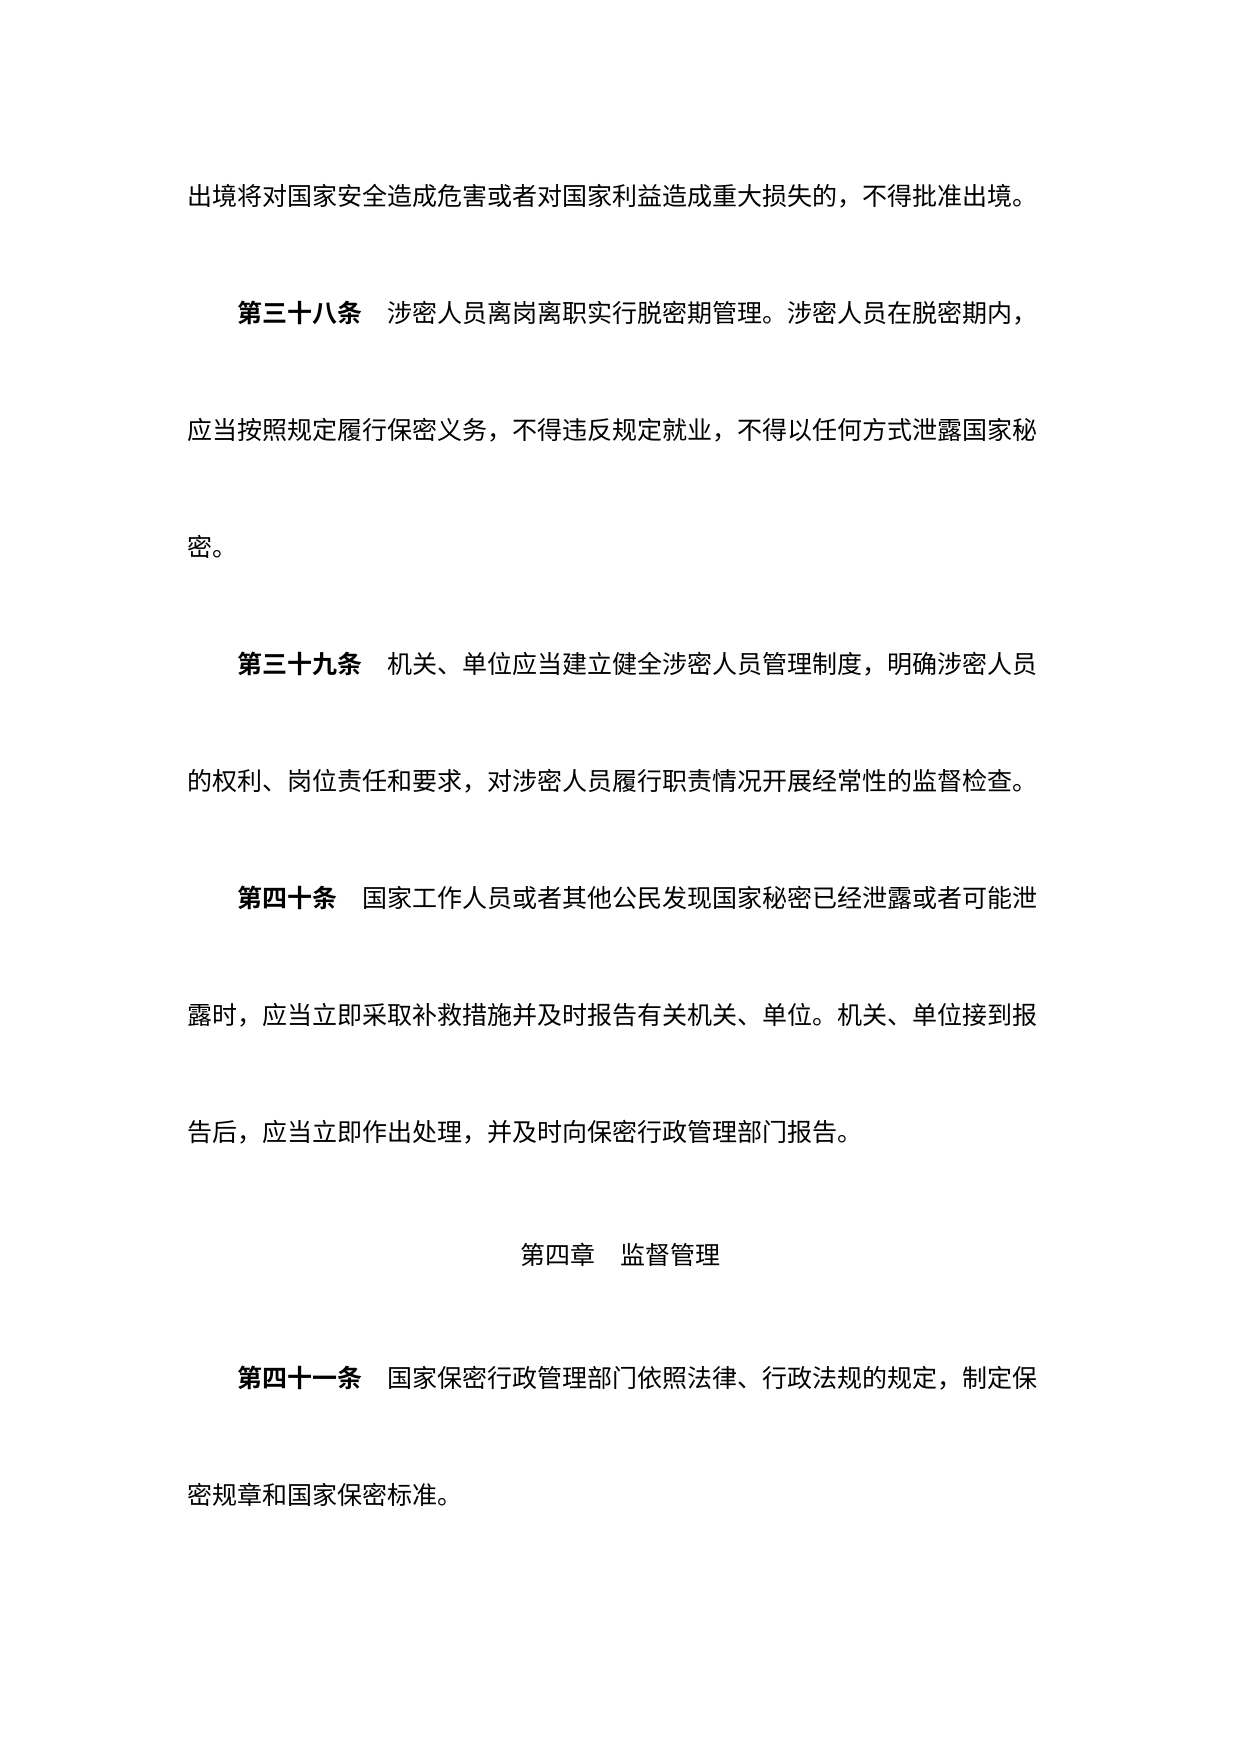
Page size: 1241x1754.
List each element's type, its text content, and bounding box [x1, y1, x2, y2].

text 第四章 监督管理 [187, 1221, 1053, 1286]
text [187, 162, 1053, 1163]
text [187, 1344, 1053, 1526]
